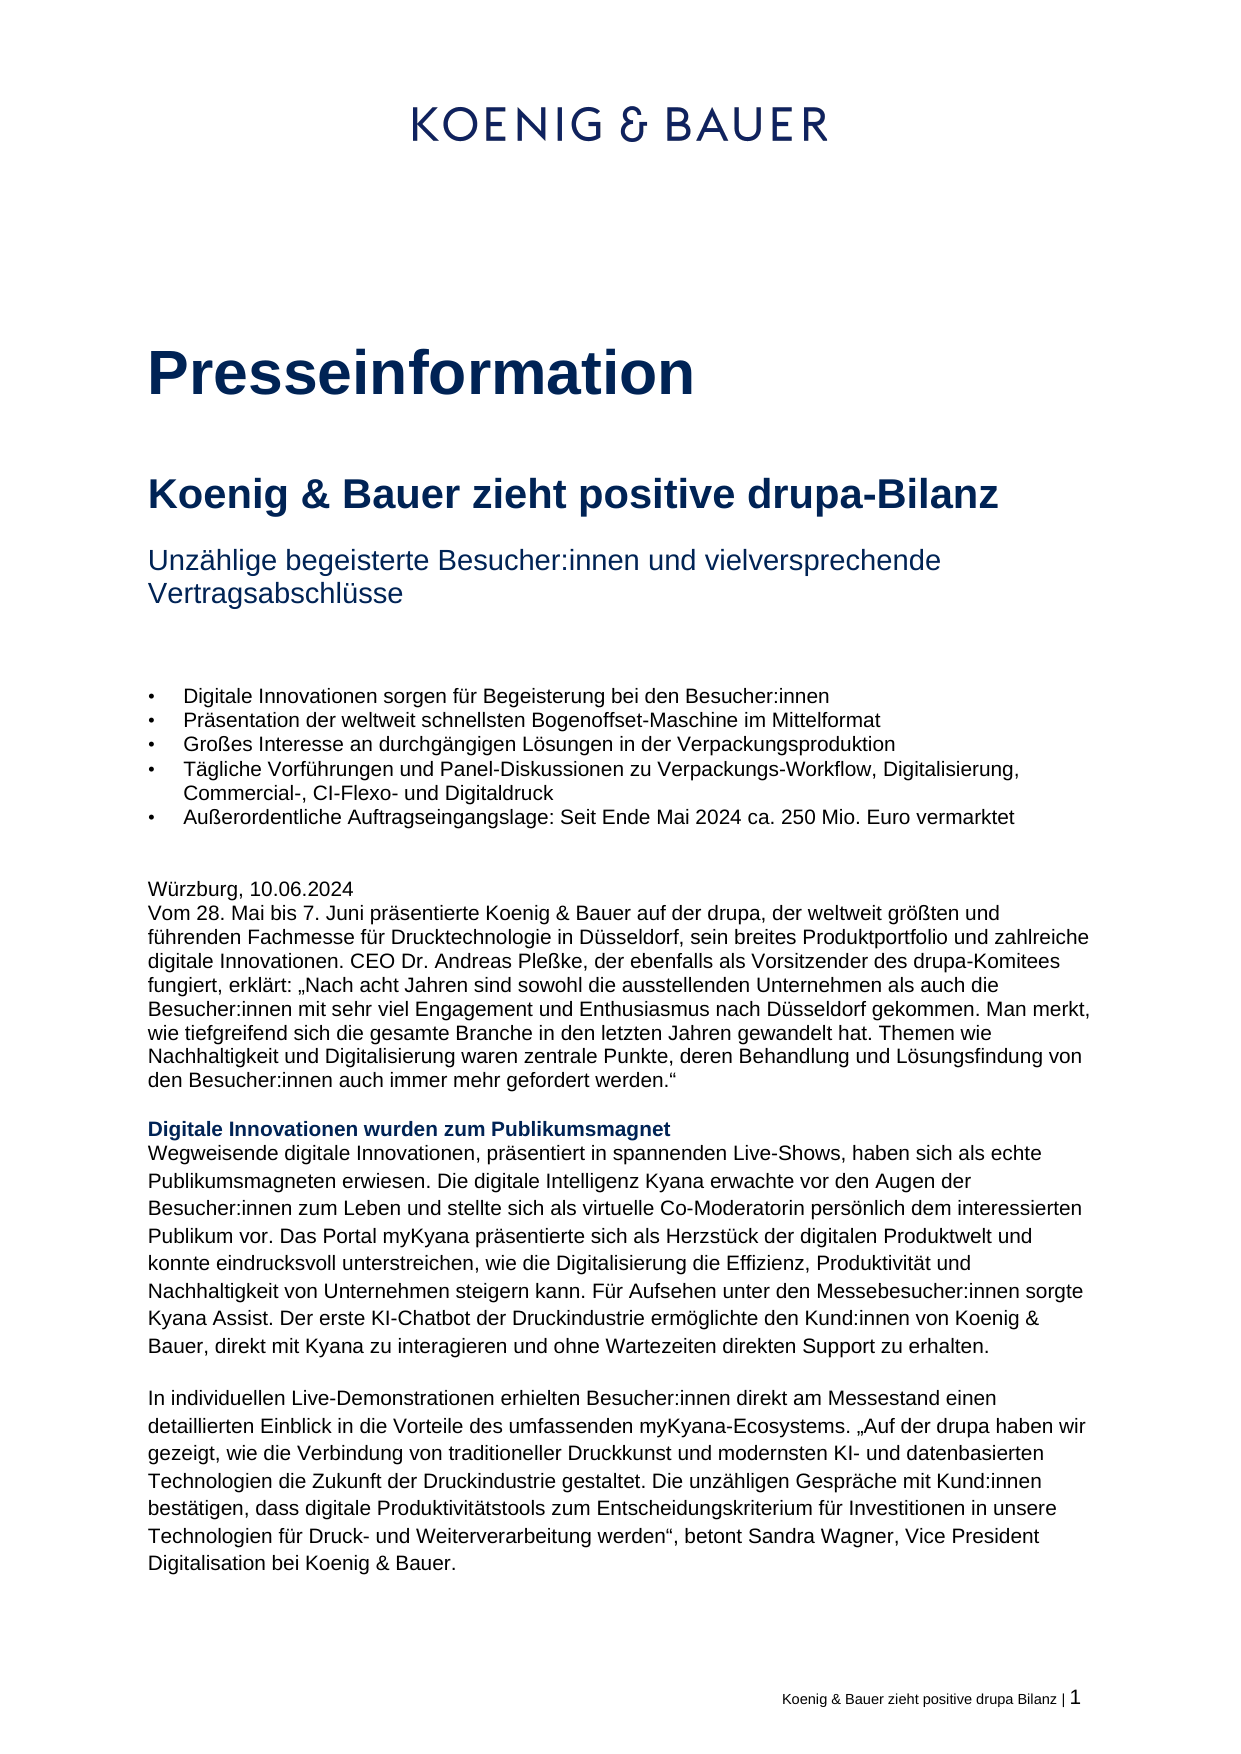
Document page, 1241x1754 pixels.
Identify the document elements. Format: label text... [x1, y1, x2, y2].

subtitle Koenig & Bauer zieht positive drupa-Bilanz [148, 470, 1092, 518]
list Tägliche Vorführungen und Panel-Diskussionen zu Verpackungs-Workflow, Digitalisierung, Commercial-, CI-Flexo- und Digitaldruck [148, 756, 1092, 804]
picture [413, 106, 828, 142]
list Digitale Innovationen sorgen für Begeisterung bei den Besucher:innen [148, 684, 1092, 708]
text In individuellen Live-Demonstrationen erhielten Besucher:innen direkt am Messestand einen detaillierten Einblick in die Vorteile des umfassenden myKyana-Ecosystems. „Auf der drupa haben wir gezeigt, wie die Verbindung von traditioneller Druckkunst und modernsten KI- und datenbasierten Technologien die Zukunft der Druckindustrie gestaltet. Die unzähligen Gespräche mit Kund:innen bestätigen, dass digitale Produktivitätstools zum Entscheidungskriterium für Investitionen in unsere Technologien für Druck- und Weiterverarbeitung werden“, betont Sandra Wagner, Vice President Digitalisation bei Koenig & Bauer. [148, 1386, 1092, 1575]
list Großes Interesse an durchgängigen Lösungen in der Verpackungsproduktion [148, 732, 1092, 756]
subtitle Unzählige begeisterte Besucher:innen und vielversprechende Vertragsabschlüsse [148, 543, 1092, 610]
text Wegweisende digitale Innovationen, präsentiert in spannenden Live-Shows, haben sich als echte Publikumsmagneten erwiesen. Die digitale Intelligenz Kyana erwachte vor den Augen der Besucher:innen zum Leben und stellte sich als virtuelle Co-Moderatorin persönlich dem interessierten Publikum vor. Das Portal myKyana präsentierte sich als Herzstück der digitalen Produktwelt und konnte eindrucksvoll unterstreichen, wie die Digitalisierung die Effizienz, Produktivität und Nachhaltigkeit von Unternehmen steigern kann. Für Aufsehen unter den Messebesucher:innen sorgte Kyana Assist. Der erste KI-Chatbot der Druckindustrie ermöglichte den Kund:innen von Koenig & Bauer, direkt mit Kyana zu interagieren und ohne Wartezeiten direkten Support zu erhalten. [148, 1141, 1092, 1358]
subtitle Digitale Innovationen wurden zum Publikumsmagnet [148, 1117, 1092, 1141]
text Würzburg, 10.06.2024 Vom 28. Mai bis 7. Juni präsentierte Koenig & Bauer auf der drupa, der weltweit größten und führenden Fachmesse für Drucktechnologie in Düsseldorf, sein breites Produktportfolio und zahlreiche digitale Innovationen. CEO Dr. Andreas Pleßke, der ebenfalls als Vorsitzender des drupa-Komitees fungiert, erklärt: „Nach acht Jahren sind sowohl die ausstellenden Unternehmen als auch die Besucher:innen mit sehr viel Engagement und Enthusiasmus nach Düsseldorf gekommen. Man merkt, wie tiefgreifend sich die gesamte Branche in den letzten Jahren gewandelt hat. Themen wie Nachhaltigkeit und Digitalisierung waren zentrale Punkte, deren Behandlung und Lösungsfindung von den Besucher:innen auch immer mehr gefordert werden.“ [148, 829, 1092, 1092]
list Außerordentliche Auftragseingangslage: Seit Ende Mai 2024 ca. 250 Mio. Euro vermarktet [148, 804, 1092, 829]
title Presseinformation [148, 336, 1092, 407]
list Präsentation der weltweit schnellsten Bogenoffset-Maschine im Mittelformat [148, 708, 1092, 732]
